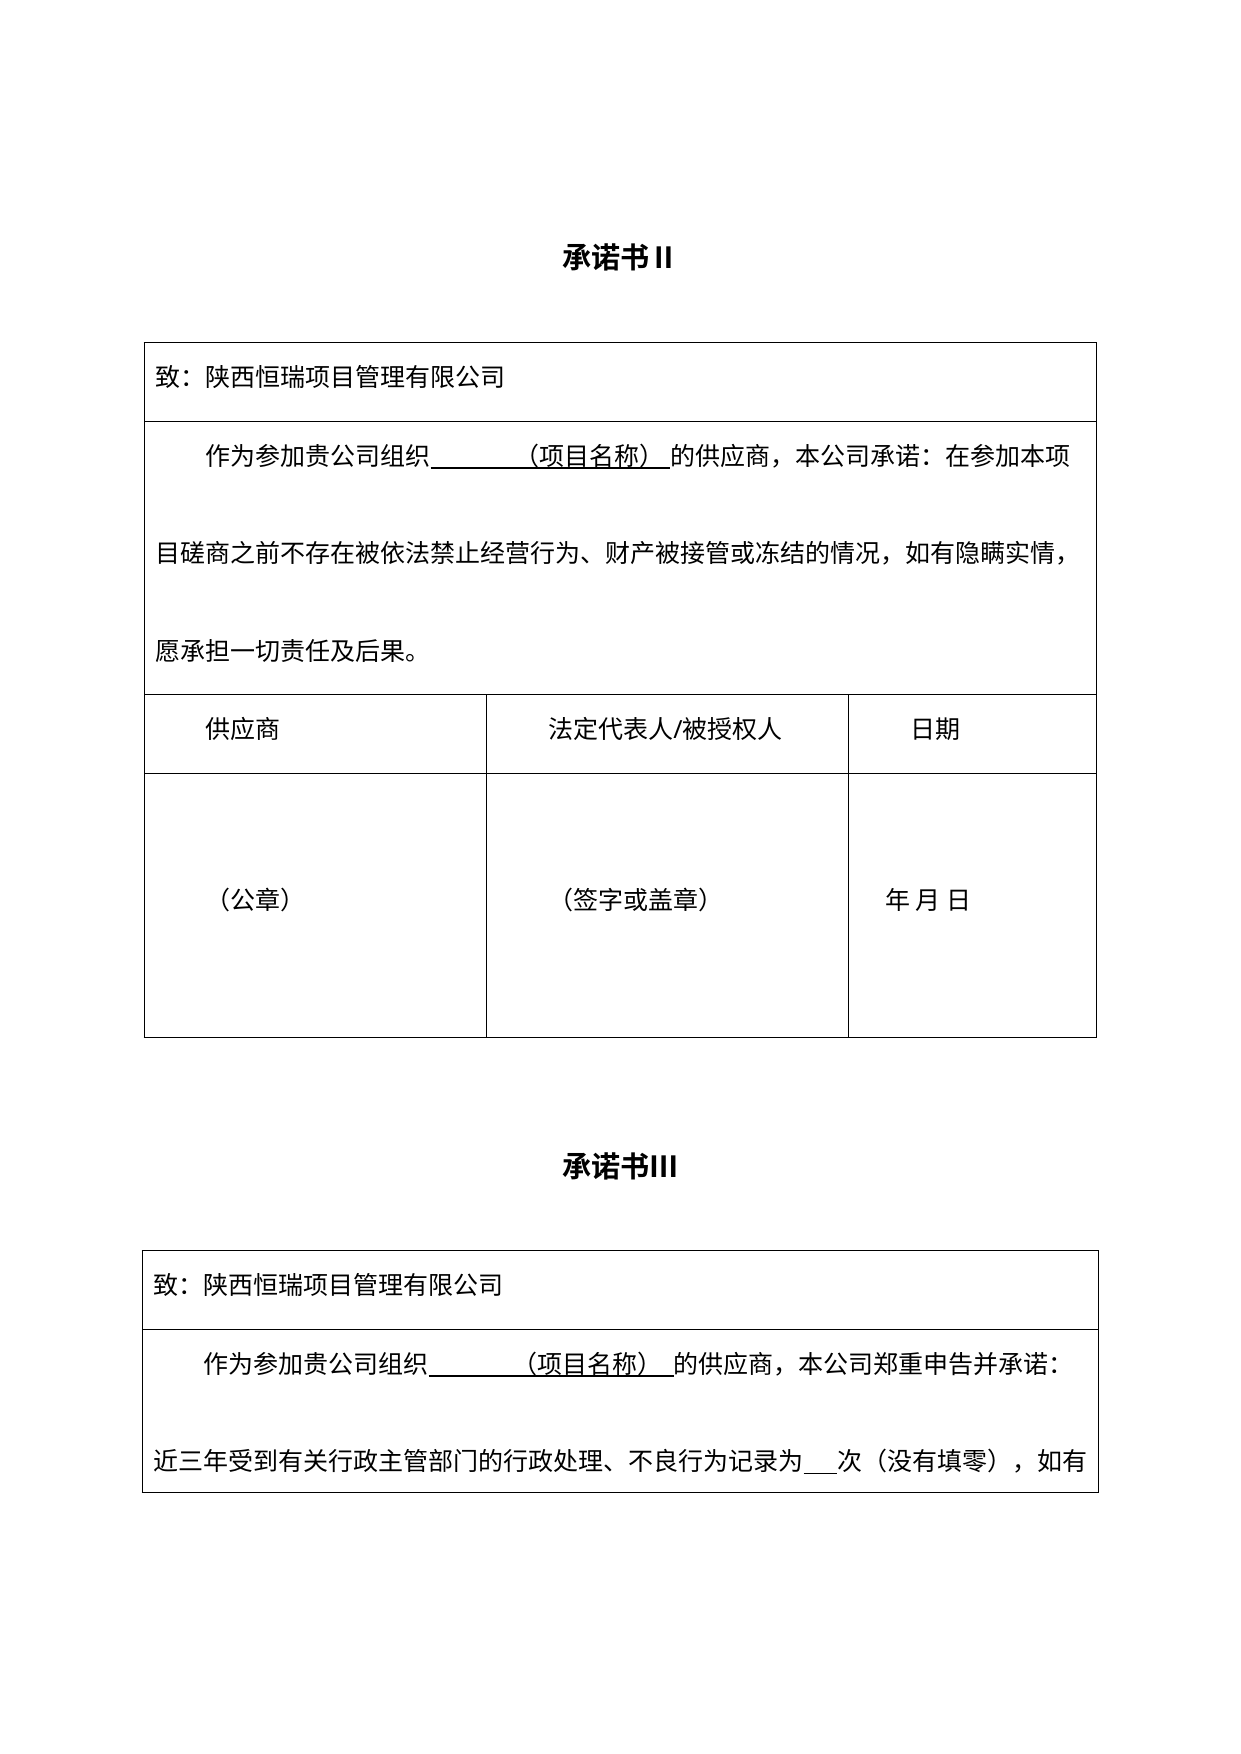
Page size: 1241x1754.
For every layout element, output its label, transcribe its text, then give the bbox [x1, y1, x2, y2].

table_cell （签字或盖章） [487, 774, 848, 1037]
table_cell 供应商 [145, 695, 486, 773]
table_cell 日期 [849, 695, 1096, 773]
table_cell 年 月 日 [849, 774, 1096, 1037]
text 承诺书Ⅲ [187, 1132, 1053, 1197]
table_cell （公章） [145, 774, 486, 1037]
table_cell 作为参加贵公司组织 （项目名称） 的供应商，本公司承诺：在参加本项目磋商之前不存在被依法禁止经营行为、财产被接管或冻结的情况，如有隐瞒实情，愿承担一切责任及后果。 [145, 422, 1096, 694]
text 承诺书Ⅱ [187, 224, 1053, 289]
table_cell 法定代表人/被授权人 [487, 695, 848, 773]
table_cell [143, 1330, 1098, 1492]
table_header 致：陕西恒瑞项目管理有限公司 [143, 1251, 1098, 1329]
table_header 致：陕西恒瑞项目管理有限公司 [145, 343, 1096, 421]
